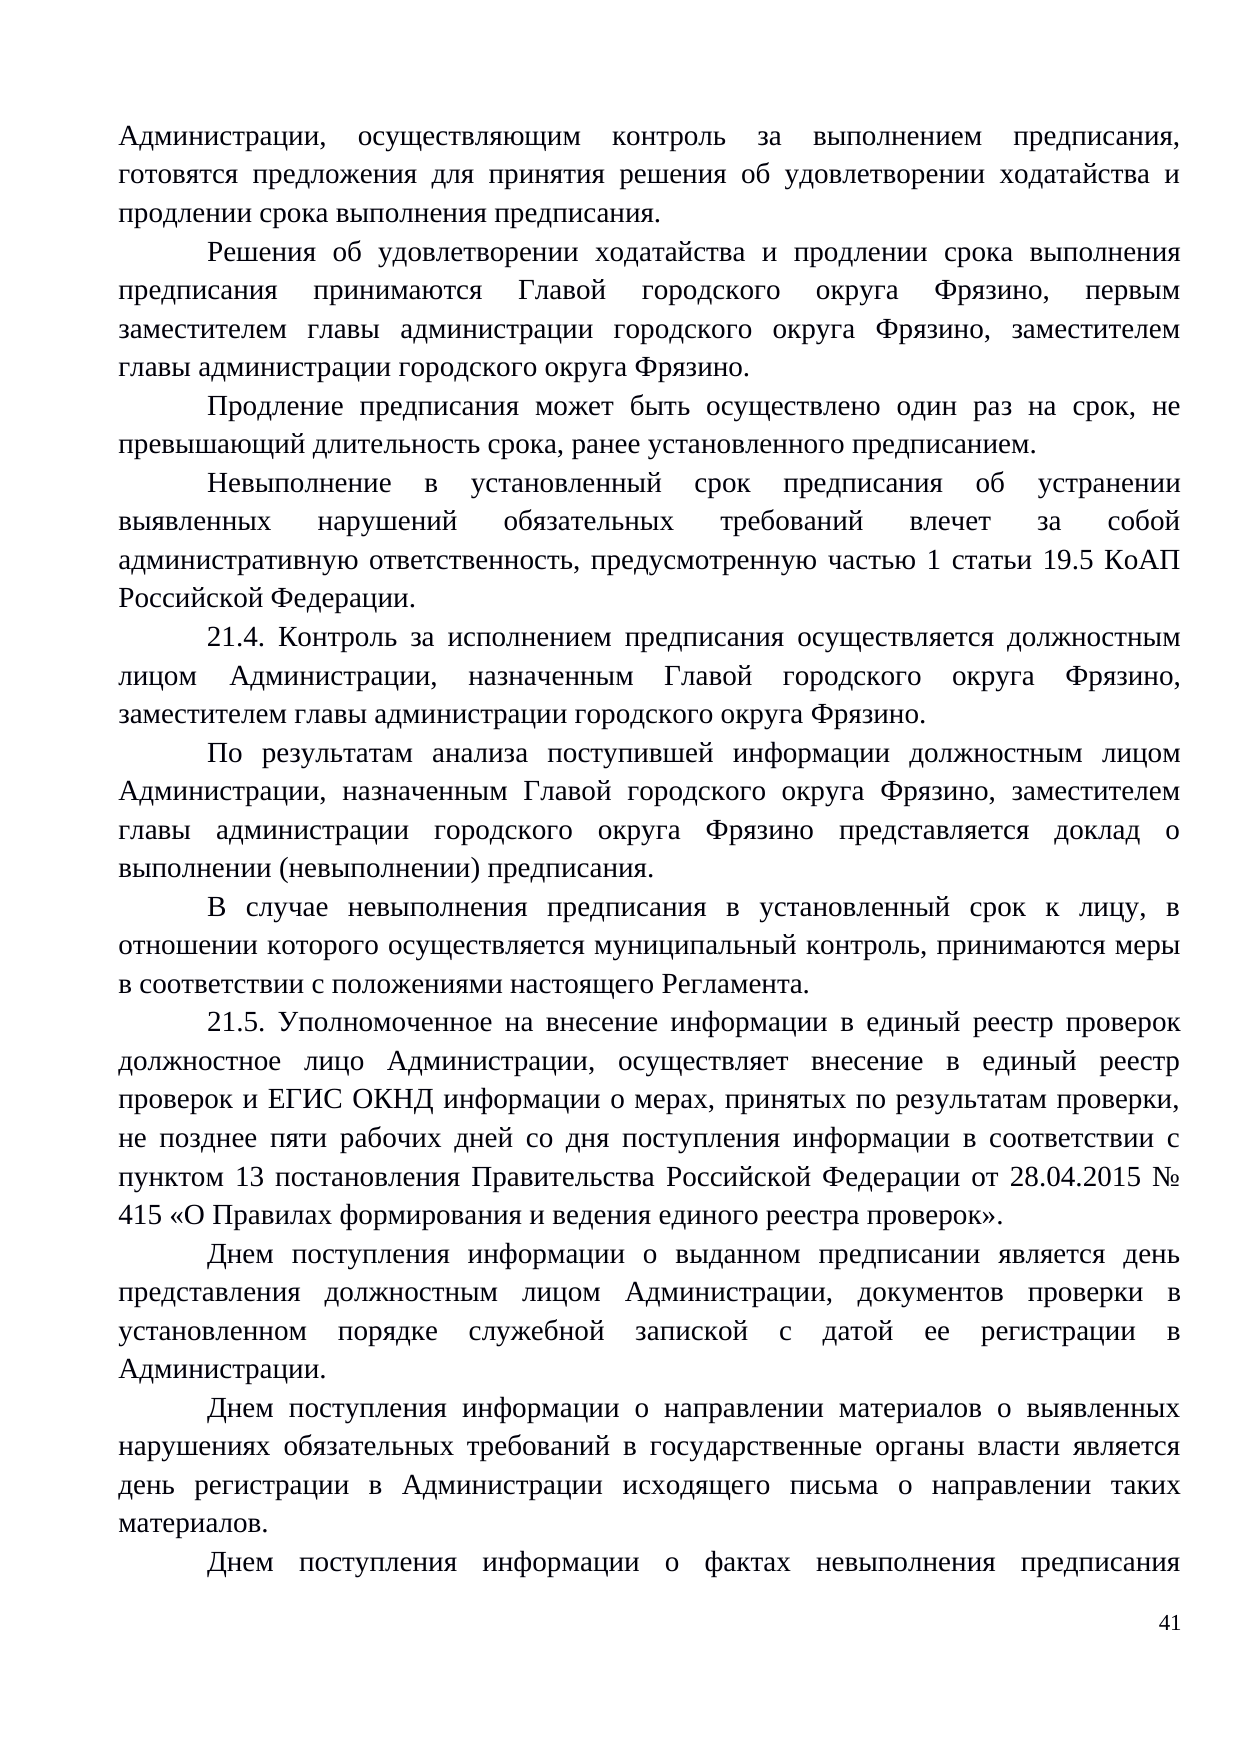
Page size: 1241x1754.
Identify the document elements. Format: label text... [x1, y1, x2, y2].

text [118, 118, 1181, 229]
text Решения об удовлетворении ходатайства и продлении срока выполнения предписания принимаются Главой городского округа Фрязино, первым заместителем главы администрации городского округа Фрязино, заместителем главы администрации городского округа Фрязино. [118, 234, 1181, 383]
text По результатам анализа поступившей информации должностным лицом Администрации, назначенным Главой городского округа Фрязино, заместителем главы администрации городского округа Фрязино представляется доклад о выполнении (невыполнении) предписания. [118, 735, 1181, 884]
text В случае невыполнения предписания в установленный срок к лицу, в отношении которого осуществляется муниципальный контроль, принимаются меры в соответствии с положениями настоящего Регламента. [118, 889, 1181, 999]
text Невыполнение в установленный срок предписания об устранении выявленных нарушений обязательных требований влечет за собой административную ответственность, предусмотренную частью 1 статьи 19.5 КоАП Российской Федерации. [118, 465, 1181, 614]
text Продление предписания может быть осуществлено один раз на срок, не превышающий длительность срока, ранее установленного предписанием. [118, 388, 1181, 460]
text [118, 1544, 1181, 1578]
text 21.4. Контроль за исполнением предписания осуществляется должностным лицом Администрации, назначенным Главой городского округа Фрязино, заместителем главы администрации городского округа Фрязино. [118, 619, 1181, 730]
text 21.5. Уполномоченное на внесение информации в единый реестр проверок должностное лицо Администрации, осуществляет внесение в единый реестр проверок и ЕГИС ОКНД информации о мерах, принятых по результатам проверки, не позднее пяти рабочих дней со дня поступления информации в соответствии с пунктом 13 постановления Правительства Российской Федерации от 28.04.2015 № 415 «О Правилах формирования и ведения единого реестра проверок». [118, 1004, 1181, 1231]
text Днем поступления информации о направлении материалов о выявленных нарушениях обязательных требований в государственные органы власти является день регистрации в Администрации исходящего письма о направлении таких материалов. [118, 1390, 1181, 1539]
text Днем поступления информации о выданном предписании является день представления должностным лицом Администрации, документов проверки в установленном порядке служебной запиской с датой ее регистрации в Администрации. [118, 1236, 1181, 1385]
